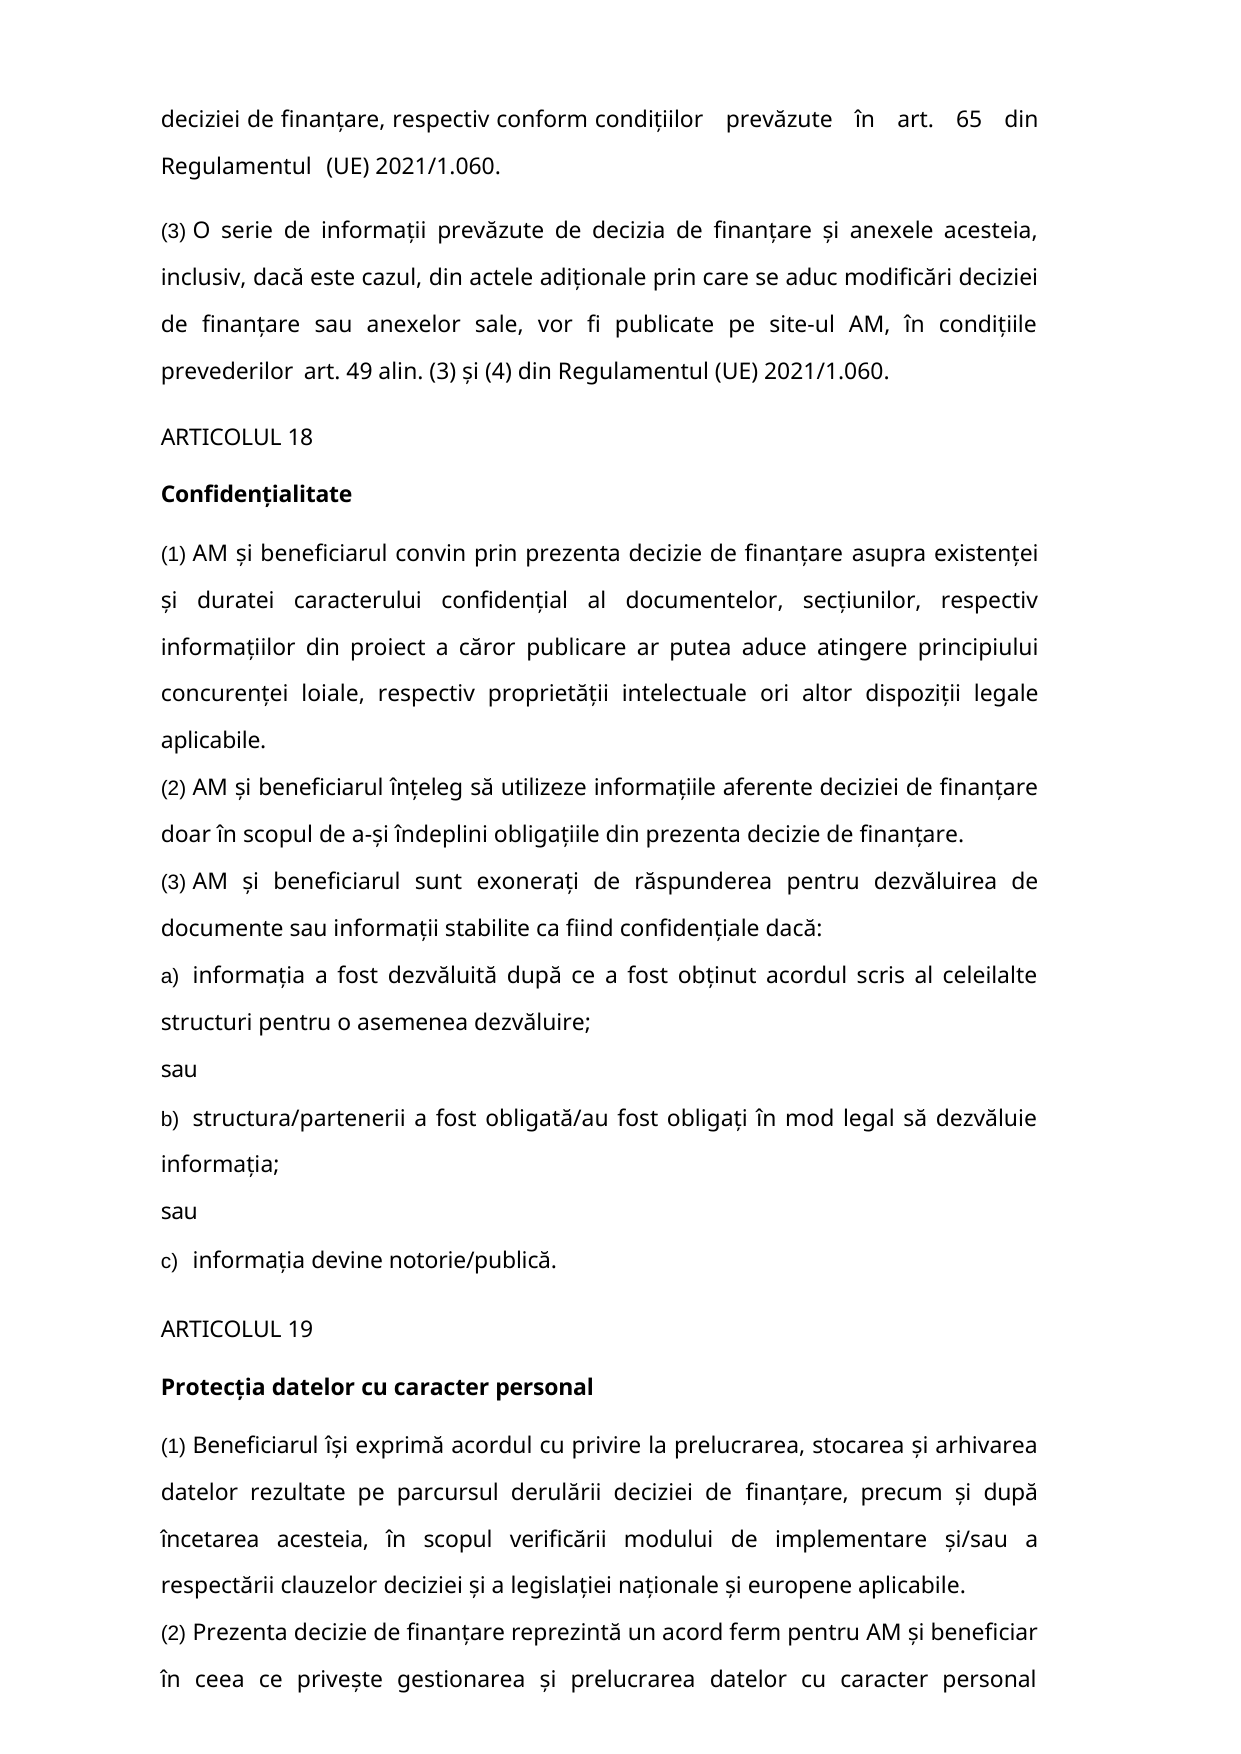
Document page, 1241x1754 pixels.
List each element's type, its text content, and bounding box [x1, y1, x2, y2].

list structura/partenerii a fost obligată/au fost obligați în mod legal să dezvăluie informația; [161, 1102, 1038, 1180]
list informația devine notorie/publică. [161, 1244, 1038, 1276]
text sau [161, 1195, 1038, 1227]
text Protecția datelor cu caracter personal [161, 1370, 1038, 1402]
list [161, 103, 1038, 182]
text Confidențialitate [161, 478, 1038, 510]
text ARTICOLUL 18 [161, 421, 1038, 452]
list O serie de informații prevăzute de decizia de finanțare și anexele acesteia, inclusiv, dacă este cazul, din actele adiționale prin care se aduc modificări deciziei de finanțare sau anexelor sale, vor fi publicate pe site-ul AM, în condițiile prevederilor art. 49 alin. (3) și (4) din Regulamentul (UE) 2021/1.060. [161, 214, 1038, 386]
list AM și beneficiarul sunt exonerați de răspunderea pentru dezvăluirea de documente sau informații stabilite ca fiind confidențiale dacă: [161, 865, 1038, 943]
list Beneficiarul își exprimă acordul cu privire la prelucrarea, stocarea și arhivarea datelor rezultate pe parcursul derulării deciziei de finanțare, precum și după încetarea acesteia, în scopul verificării modului de implementare și/sau a respectării clauzelor deciziei și a legislației naționale și europene aplicabile. [161, 1429, 1038, 1601]
list AM și beneficiarul înțeleg să utilizeze informațiile aferente deciziei de finanțare doar în scopul de a-și îndeplini obligațiile din prezenta decizie de finanțare. [161, 771, 1038, 849]
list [161, 1616, 1038, 1694]
text sau [161, 1053, 1038, 1084]
text ARTICOLUL 19 [161, 1313, 1038, 1344]
list informația a fost dezvăluită după ce a fost obținut acordul scris al celeilalte structuri pentru o asemenea dezvăluire; [161, 959, 1038, 1037]
list AM și beneficiarul convin prin prezenta decizie de finanțare asupra existenței și duratei caracterului confidențial al documentelor, secțiunilor, respectiv informațiilor din proiect a căror publicare ar putea aduce atingere principiului concurenței loiale, respectiv proprietății intelectuale ori altor dispoziții legale aplicabile. [161, 537, 1038, 756]
